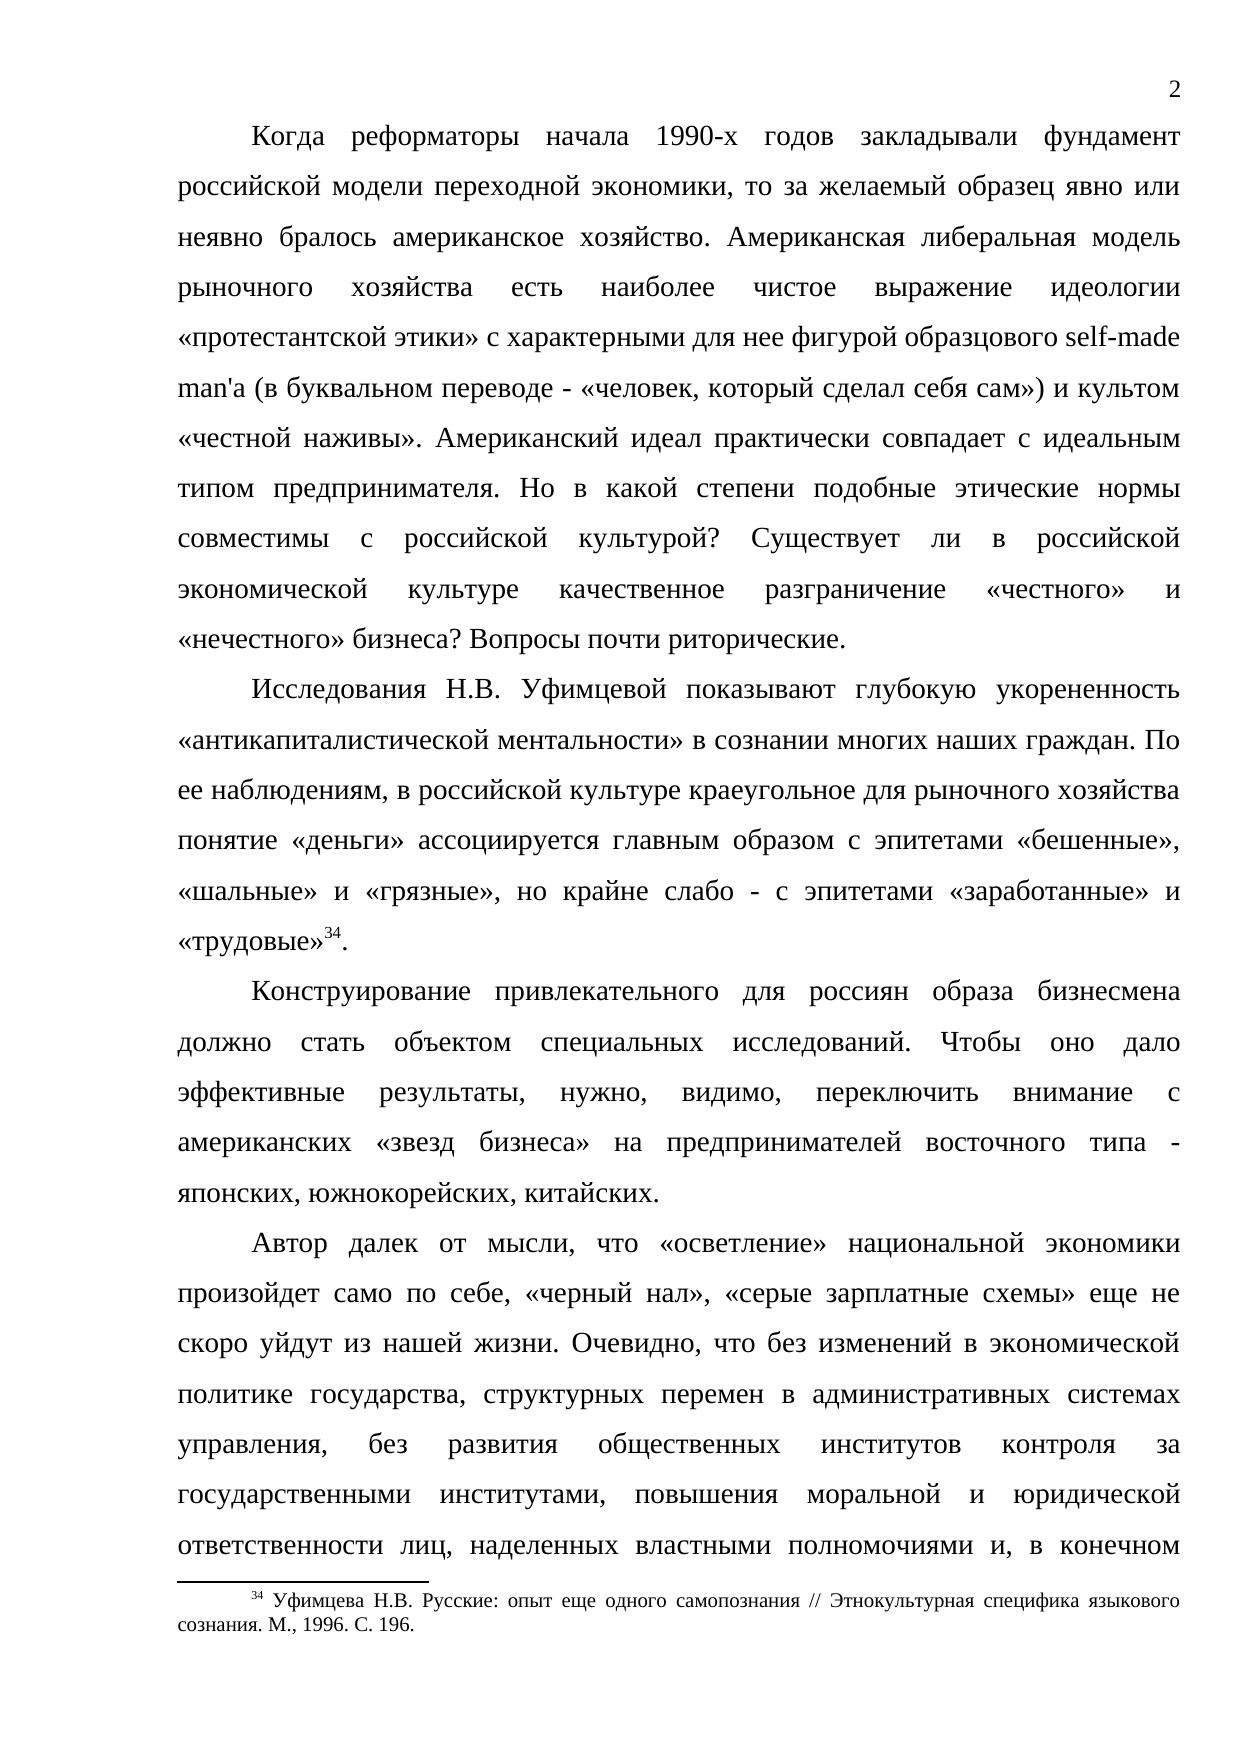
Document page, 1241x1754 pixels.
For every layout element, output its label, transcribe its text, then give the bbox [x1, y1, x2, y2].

text Исследования Н.В. Уфимцевой показывают глубокую укорененность «антикапиталистической ментальности» в сознании многих наших граждан. По ее наблюдениям, в российской культуре краеугольное для рыночного хозяйства понятие «деньги» ассоциируется главным образом с эпитетами «бешенные», «шальные» и «грязные», но крайне слабо - с эпитетами «заработанные» и «трудовые». [177, 672, 1181, 957]
text Конструирование привлекательного для россиян образа бизнесмена должно стать объектом специальных исследований. Чтобы оно дало эффективные результаты, нужно, видимо, переключить внимание с американских «звезд бизнеса» на предпринимателей восточного типа - японских, южнокорейских, китайских. [177, 973, 1181, 1208]
text Когда реформаторы начала 1990-х годов закладывали фундамент российской модели переходной экономики, то за желаемый образец явно или неявно бралось американское хозяйство. Американская либеральная модель рыночного хозяйства есть наиболее чистое выражение идеологии «протестантской этики» с характерными для нее фигурой образцового self-made man'а (в буквальном переводе - «человек, который сделал себя сам») и культом «честной наживы». Американский идеал практически совпадает с идеальным типом предпринимателя. Но в какой степени подобные этические нормы совместимы с российской культурой? Существует ли в российской экономической культуре качественное разграничение «честного» и «нечестного» бизнеса? Вопросы почти риторические. [177, 118, 1181, 655]
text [177, 1225, 1181, 1560]
